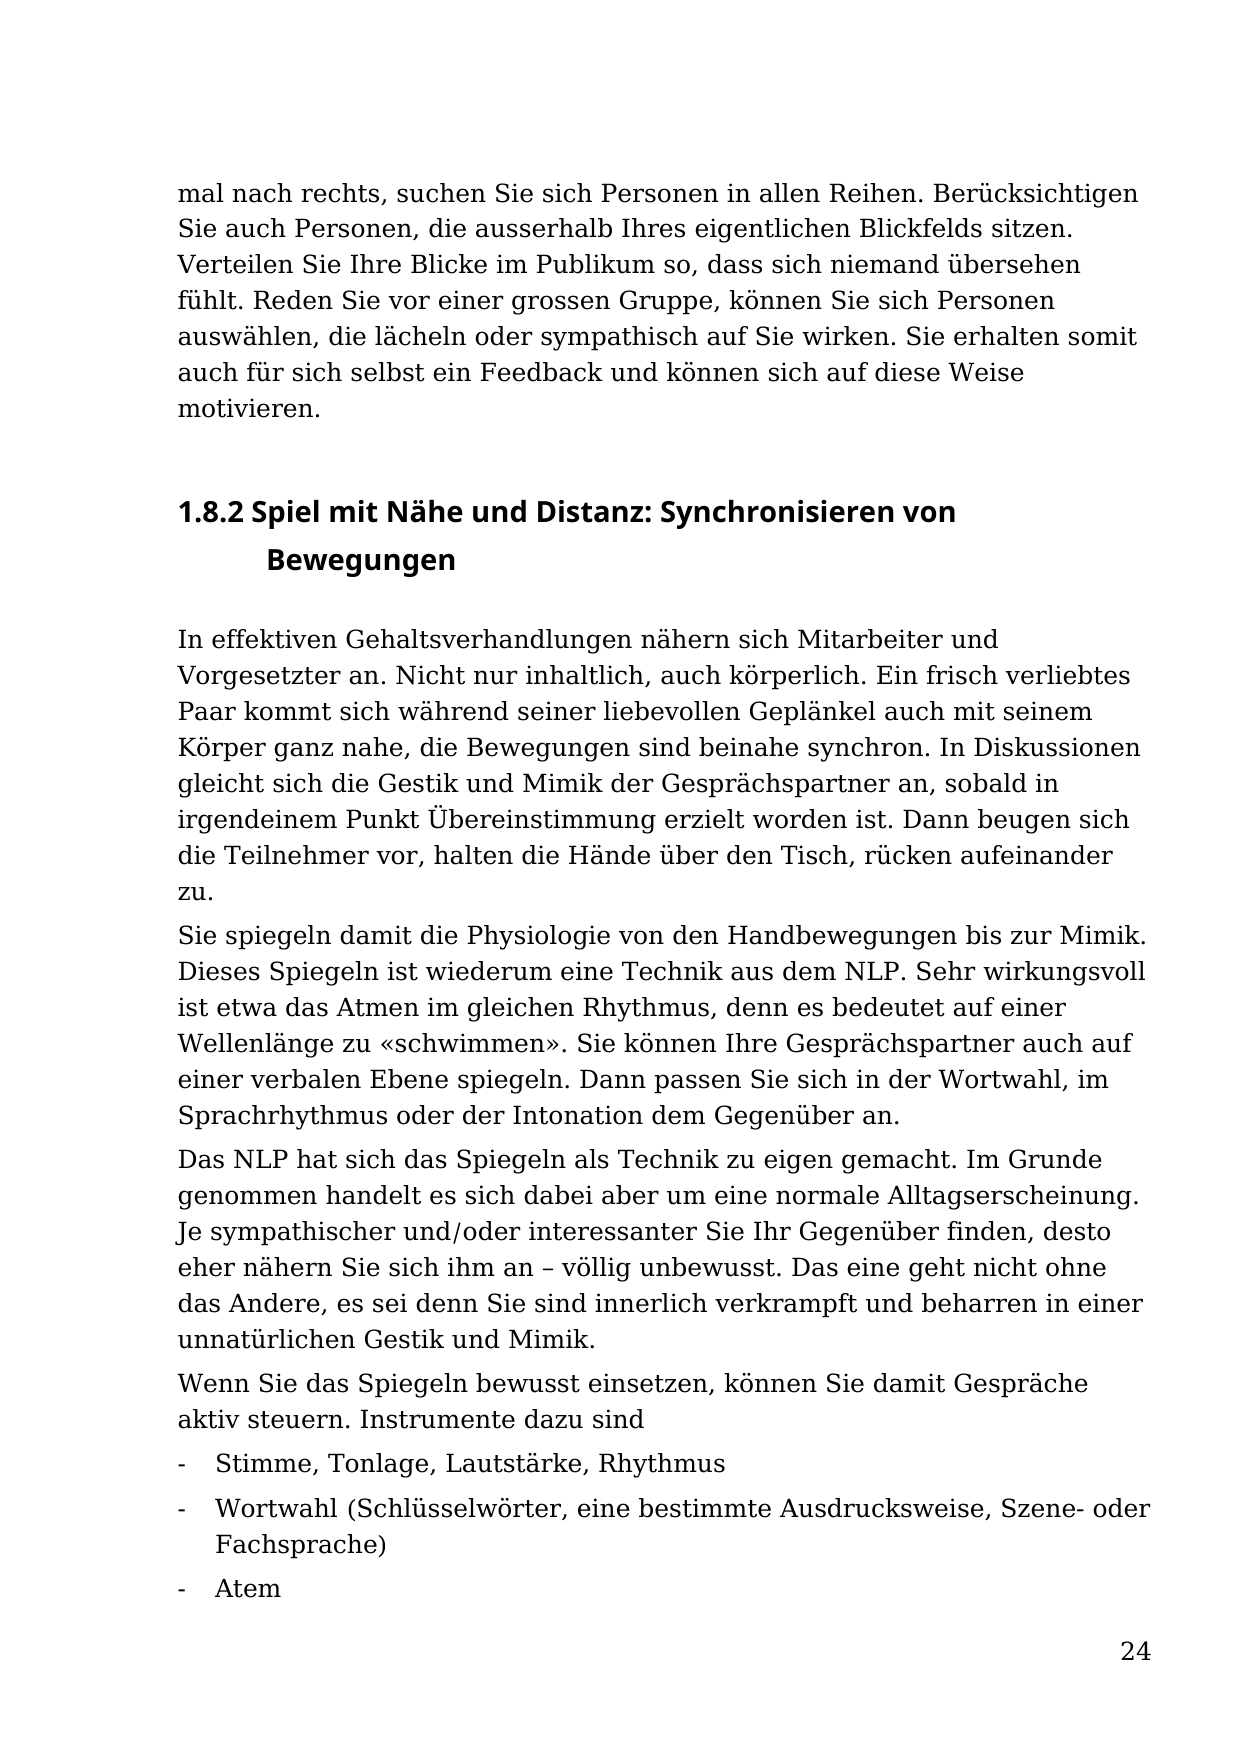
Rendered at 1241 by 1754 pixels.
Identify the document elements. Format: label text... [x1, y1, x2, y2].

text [177, 177, 1152, 423]
text Stimme, Tonlage, Lautstärke, Rhythmus [177, 1448, 1152, 1478]
text Wortwahl (Schlüsselwörter, eine bestimmte Ausdrucksweise, Szene- oder Fachsprache) [177, 1492, 1152, 1558]
subtitle Spiel mit Nähe und Distanz: Synchronisieren von Bewegungen [177, 491, 1152, 578]
text Sie spiegeln damit die Physiologie von den Handbewegungen bis zur Mimik. Dieses Spiegeln ist wiederum eine Technik aus dem NLP. Sehr wirkungsvoll ist etwa das Atmen im gleichen Rhythmus, denn es bedeutet auf einer Wellenlänge zu «schwimmen». Sie können Ihre Gesprächspartner auch auf einer verbalen Ebene spiegeln. Dann passen Sie sich in der Wortwahl, im Sprachrhythmus oder der Intonation dem Gegenüber an. [177, 920, 1152, 1129]
text Wenn Sie das Spiegeln bewusst einsetzen, können Sie damit Gespräche aktiv steuern. Instrumente dazu sind [177, 1368, 1152, 1434]
text Das NLP hat sich das Spiegeln als Technik zu eigen gemacht. Im Grunde genommen handelt es sich dabei aber um eine normale Alltagserscheinung. Je sympathischer und/oder interessanter Sie Ihr Gegenüber finden, desto eher nähern Sie sich ihm an – völlig unbewusst. Das eine geht nicht ohne das Andere, es sei denn Sie sind innerlich verkrampft und beharren in einer unnatürlichen Gestik und Mimik. [177, 1144, 1152, 1353]
text Atem [177, 1573, 1152, 1603]
text In effektiven Gehaltsverhandlungen nähern sich Mitarbeiter und Vorgesetzter an. Nicht nur inhaltlich, auch körperlich. Ein frisch verliebtes Paar kommt sich während seiner liebevollen Geplänkel auch mit seinem Körper ganz nahe, die Bewegungen sind beinahe synchron. In Diskussionen gleicht sich die Gestik und Mimik der Gesprächspartner an, sobald in irgendeinem Punkt Übereinstimmung erzielt worden ist. Dann beugen sich die Teilnehmer vor, halten die Hände über den Tisch, rücken aufeinander zu. [177, 624, 1152, 906]
